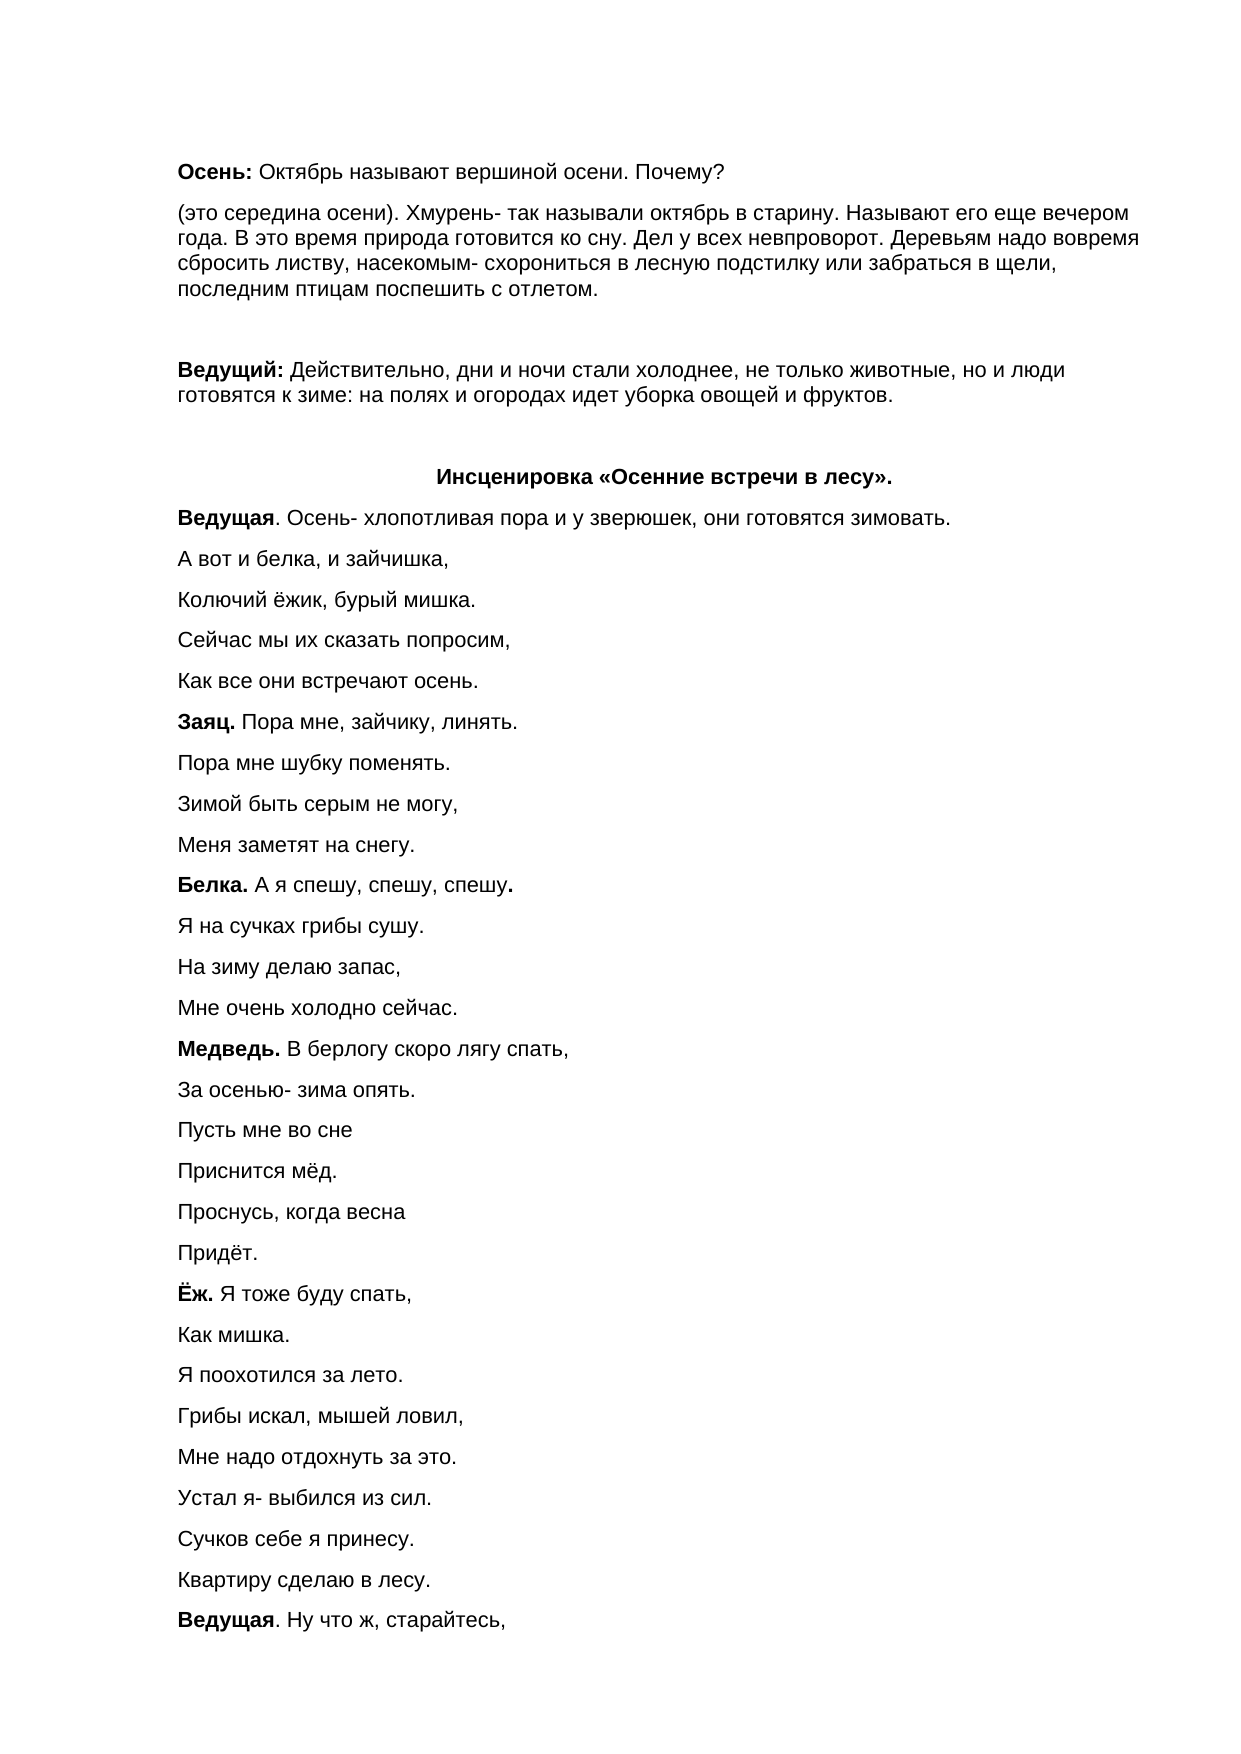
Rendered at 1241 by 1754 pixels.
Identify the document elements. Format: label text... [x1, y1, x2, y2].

text Как все они встречают осень. [177, 668, 1152, 693]
text Осень: Октябрь называют вершиной осени. Почему? [177, 159, 1152, 184]
text На зиму делаю запас, [177, 954, 1152, 979]
text Приснится мёд. [177, 1158, 1152, 1183]
text Мне надо отдохнуть за это. [177, 1444, 1152, 1469]
text Как мишка. [177, 1321, 1152, 1347]
text Устал я- выбился из сил. [177, 1485, 1152, 1510]
text Мне очень холодно сейчас. [177, 995, 1152, 1020]
text Проснусь, когда весна [177, 1199, 1152, 1224]
text Меня заметят на снегу. [177, 831, 1152, 857]
text Квартиру сделаю в лесу. [177, 1566, 1152, 1592]
text Сейчас мы их сказать попросим, [177, 627, 1152, 652]
text Я на сучках грибы сушу. [177, 913, 1152, 938]
text Пора мне шубку поменять. [177, 750, 1152, 775]
text Сучков себе я принесу. [177, 1526, 1152, 1551]
text (это середина осени). Хмурень- так называли октябрь в старину. Называют его еще вечером года. В это время природа готовится ко сну. Дел у всех невпроворот. Деревьям надо вовремя сбросить листву, насекомым- схорониться в лесную подстилку или забраться в щели, последним птицам поспешить с отлетом. [177, 200, 1152, 301]
text Ёж. Я тоже буду спать, [177, 1281, 1152, 1306]
text Колючий ёжик, бурый мишка. [177, 586, 1152, 612]
text Ведущая. Осень- хлопотливая пора и у зверюшек, они готовятся зимовать. [177, 505, 1152, 530]
text Зимой быть серым не могу, [177, 791, 1152, 816]
text Медведь. В берлогу скоро лягу спать, [177, 1036, 1152, 1061]
text Ведущий: Действительно, дни и ночи стали холоднее, не только животные, но и люди готовятся к зиме: на полях и огородах идет уборка овощей и фруктов. [177, 357, 1152, 407]
text А вот и белка, и зайчишка, [177, 546, 1152, 571]
text Белка. А я спешу, спешу, спешу. [177, 872, 1152, 897]
text За осенью- зима опять. [177, 1076, 1152, 1102]
text Я поохотился за лето. [177, 1362, 1152, 1387]
text Грибы искал, мышей ловил, [177, 1403, 1152, 1428]
text Придёт. [177, 1240, 1152, 1265]
text Ведущая. Ну что ж, старайтесь, [177, 1607, 1152, 1632]
text Заяц. Пора мне, зайчику, линять. [177, 709, 1152, 734]
text Инсценировка «Осенние встречи в лесу». [177, 464, 1152, 489]
text Пусть мне во сне [177, 1117, 1152, 1142]
